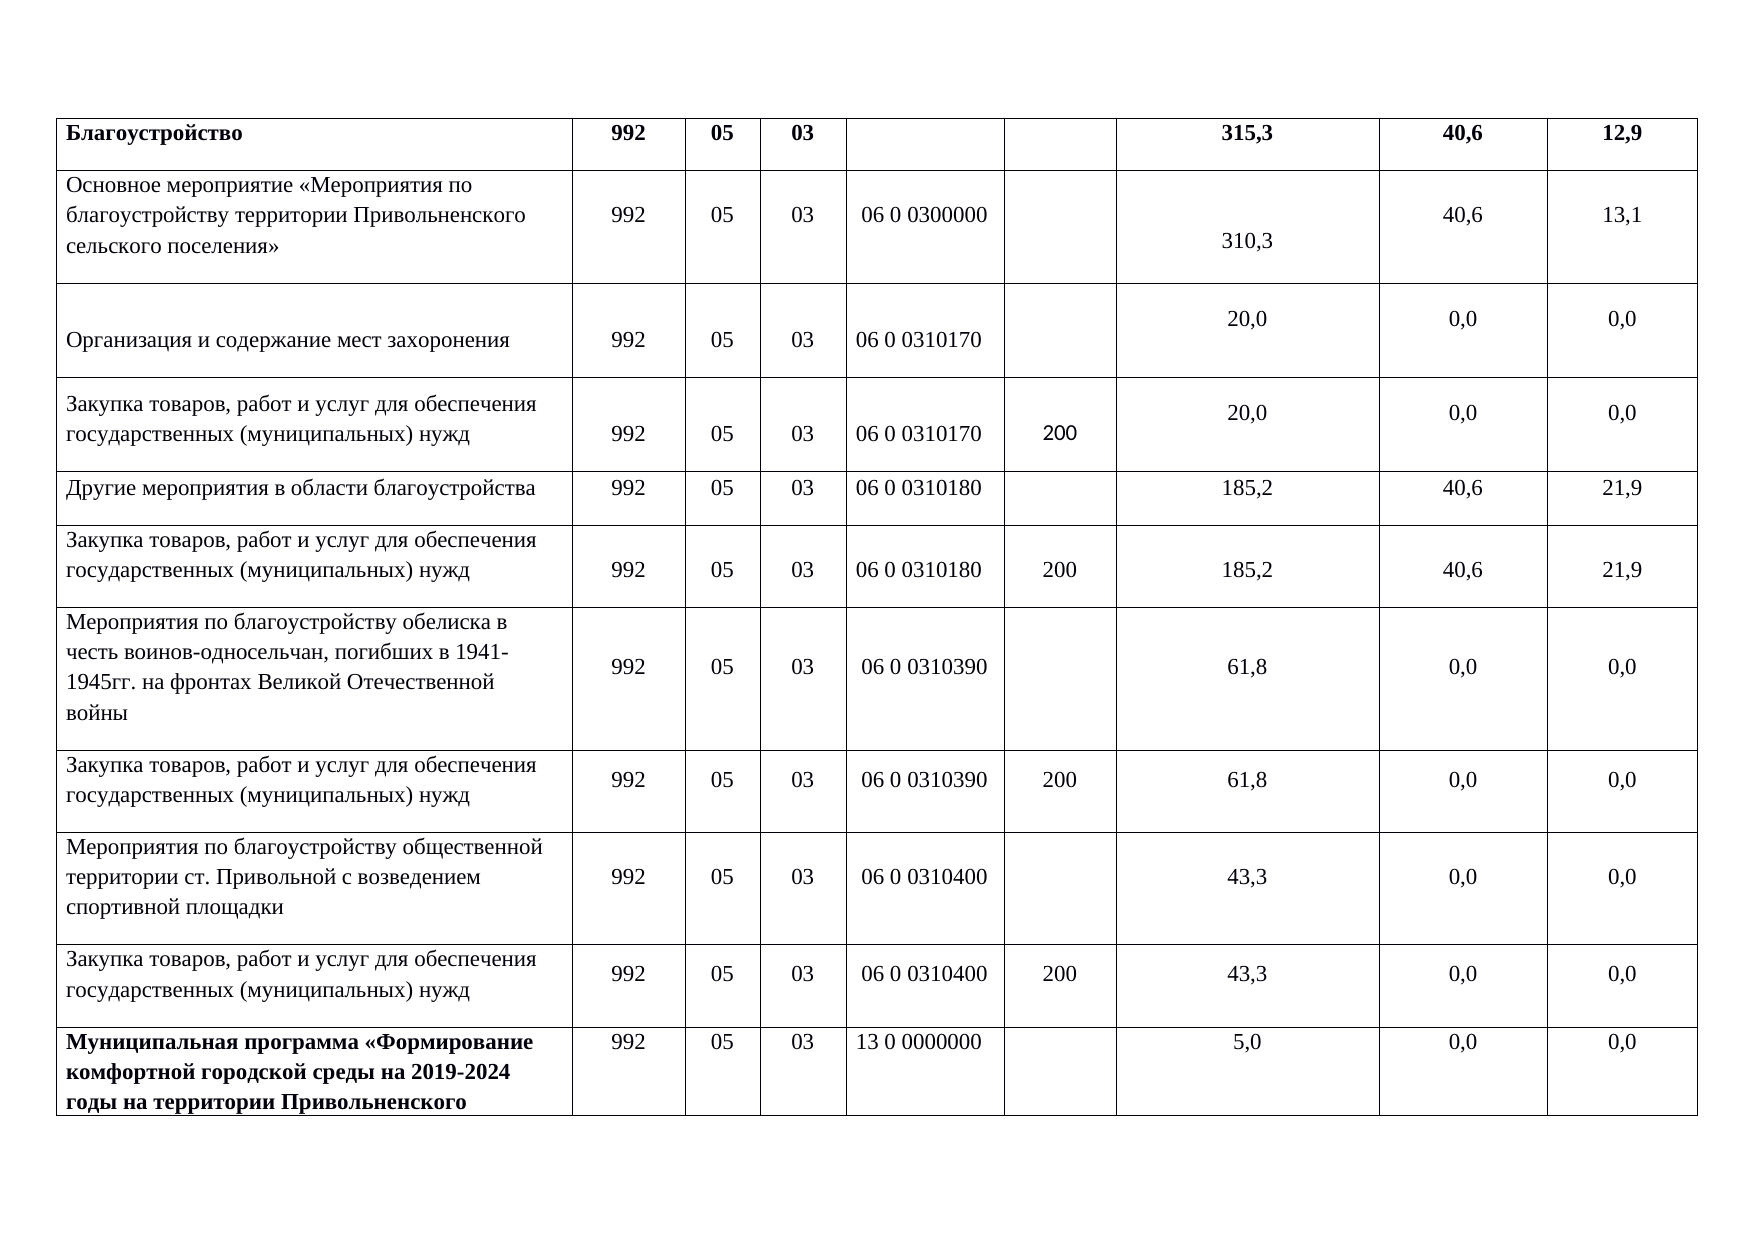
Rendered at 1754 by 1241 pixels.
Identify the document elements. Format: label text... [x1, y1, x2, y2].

table_cell [1005, 1028, 1116, 1114]
table_cell 0,0 [1548, 378, 1697, 471]
table_cell 03 [761, 378, 846, 471]
table_cell 992 [573, 751, 685, 832]
table_cell 03 [761, 526, 846, 607]
table_cell 43,3 [1117, 945, 1379, 1027]
table_cell [847, 119, 1004, 170]
table_cell 310,3 [1117, 171, 1379, 283]
table_cell 05 [686, 751, 760, 832]
table_cell 315,3 [1117, 119, 1379, 170]
table_cell 992 [573, 472, 685, 524]
table_cell 13 0 0000000 [847, 1028, 1004, 1114]
table_cell 12,9 [1548, 119, 1697, 170]
table_cell Основное мероприятие «Мероприятия по благоустройству территории Привольненского сельского поселения» [57, 171, 572, 283]
table_cell 0,0 [1380, 751, 1547, 832]
table_cell 0,0 [1548, 608, 1697, 749]
table_cell Закупка товаров, работ и услуг для обеспечения государственных (муниципальных) нужд [57, 526, 572, 607]
table_cell 13,1 [1548, 171, 1697, 283]
table_cell 40,6 [1380, 472, 1547, 524]
table_cell 06 0 0310170 [847, 284, 1004, 377]
table_cell Закупка товаров, работ и услуг для обеспечения государственных (муниципальных) нужд [57, 945, 572, 1027]
table_cell [1005, 608, 1116, 749]
table_cell 0,0 [1548, 1028, 1697, 1114]
table_cell 0,0 [1380, 284, 1547, 377]
table_cell 21,9 [1548, 526, 1697, 607]
table_cell 20,0 [1117, 378, 1379, 471]
table_cell 40,6 [1380, 526, 1547, 607]
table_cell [57, 1028, 572, 1114]
table_cell Другие мероприятия в области благоустройства [57, 472, 572, 524]
table_cell 5,0 [1117, 1028, 1379, 1114]
table_cell 06 0 0310180 [847, 526, 1004, 607]
table_cell 185,2 [1117, 472, 1379, 524]
table_cell Закупка товаров, работ и услуг для обеспечения государственных (муниципальных) нужд [57, 378, 572, 471]
table_cell 40,6 [1380, 119, 1547, 170]
table_cell 992 [573, 284, 685, 377]
table_cell 21,9 [1548, 472, 1697, 524]
table_cell 200 [1005, 751, 1116, 832]
table_cell 0,0 [1548, 751, 1697, 832]
table_cell 05 [686, 1028, 760, 1114]
table_cell [1005, 284, 1116, 377]
table_cell 0,0 [1380, 833, 1547, 944]
table_cell Мероприятия по благоустройству обелиска в честь воинов-односельчан, погибших в 1941-1945гг. на фронтах Великой Отечественной войны [57, 608, 572, 749]
table_cell 992 [573, 171, 685, 283]
table_cell 03 [761, 833, 846, 944]
table_cell 992 [573, 378, 685, 471]
table_cell 03 [761, 751, 846, 832]
table_cell [1005, 472, 1116, 524]
table_cell Закупка товаров, работ и услуг для обеспечения государственных (муниципальных) нужд [57, 751, 572, 832]
table_cell 0,0 [1548, 945, 1697, 1027]
table_cell Благоустройство [57, 119, 572, 170]
table_cell 05 [686, 833, 760, 944]
table_cell 0,0 [1548, 833, 1697, 944]
table_cell 06 0 0310400 [847, 833, 1004, 944]
table_cell 06 0 0310180 [847, 472, 1004, 524]
table_cell 06 0 0310390 [847, 608, 1004, 749]
table_cell 03 [761, 284, 846, 377]
table_cell Организация и содержание мест захоронения [57, 284, 572, 377]
table_cell 992 [573, 1028, 685, 1114]
table_cell 992 [573, 608, 685, 749]
table_cell 992 [573, 833, 685, 944]
table_cell 43,3 [1117, 833, 1379, 944]
table_cell 992 [573, 119, 685, 170]
table_cell 61,8 [1117, 608, 1379, 749]
table_cell 0,0 [1548, 284, 1697, 377]
table_cell 05 [686, 284, 760, 377]
table_cell 03 [761, 472, 846, 524]
table_cell 200 [1005, 526, 1116, 607]
table_cell 03 [761, 1028, 846, 1114]
table_cell 0,0 [1380, 378, 1547, 471]
table_cell 992 [573, 945, 685, 1027]
table_cell 992 [573, 526, 685, 607]
table_cell 06 0 0310170 [847, 378, 1004, 471]
table_cell 200 [1005, 378, 1116, 471]
table_cell 40,6 [1380, 171, 1547, 283]
table_cell 20,0 [1117, 284, 1379, 377]
table_cell 06 0 0310400 [847, 945, 1004, 1027]
table_cell 05 [686, 119, 760, 170]
table_cell 61,8 [1117, 751, 1379, 832]
table_cell 05 [686, 608, 760, 749]
table_cell 03 [761, 119, 846, 170]
table_cell 05 [686, 945, 760, 1027]
table_cell 06 0 0310390 [847, 751, 1004, 832]
table_cell [1005, 119, 1116, 170]
table_cell 03 [761, 171, 846, 283]
table_cell 05 [686, 171, 760, 283]
table_cell 05 [686, 378, 760, 471]
table_cell [1005, 171, 1116, 283]
table_cell 185,2 [1117, 526, 1379, 607]
table_cell 0,0 [1380, 1028, 1547, 1114]
table_cell 0,0 [1380, 608, 1547, 749]
table_cell 05 [686, 526, 760, 607]
table_cell 05 [686, 472, 760, 524]
table_cell 200 [1005, 945, 1116, 1027]
table_cell [1005, 833, 1116, 944]
table_cell 03 [761, 608, 846, 749]
table_cell 0,0 [1380, 945, 1547, 1027]
table_cell Мероприятия по благоустройству общественной территории ст. Привольной с возведением спортивной площадки [57, 833, 572, 944]
table_cell 06 0 0300000 [847, 171, 1004, 283]
table_cell 03 [761, 945, 846, 1027]
